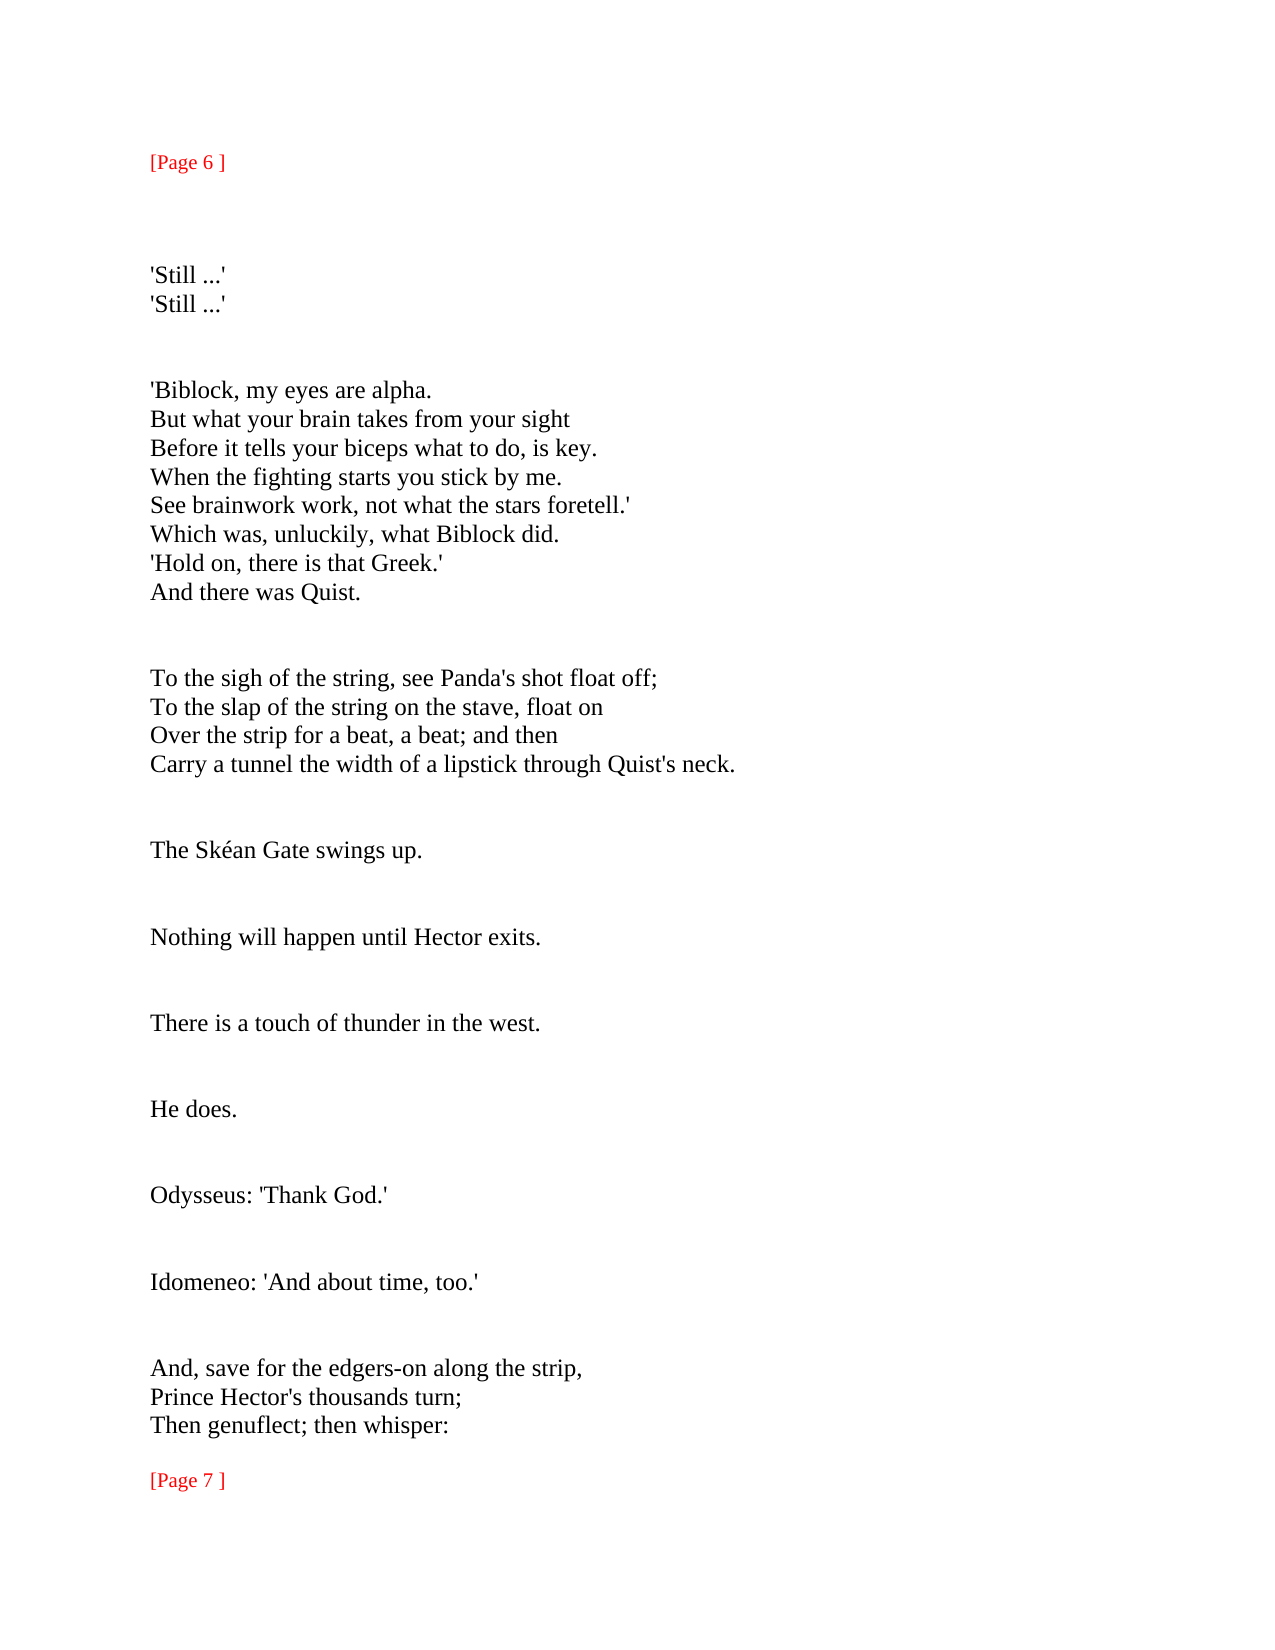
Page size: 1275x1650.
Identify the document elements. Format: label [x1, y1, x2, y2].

text [150, 150, 1125, 1492]
